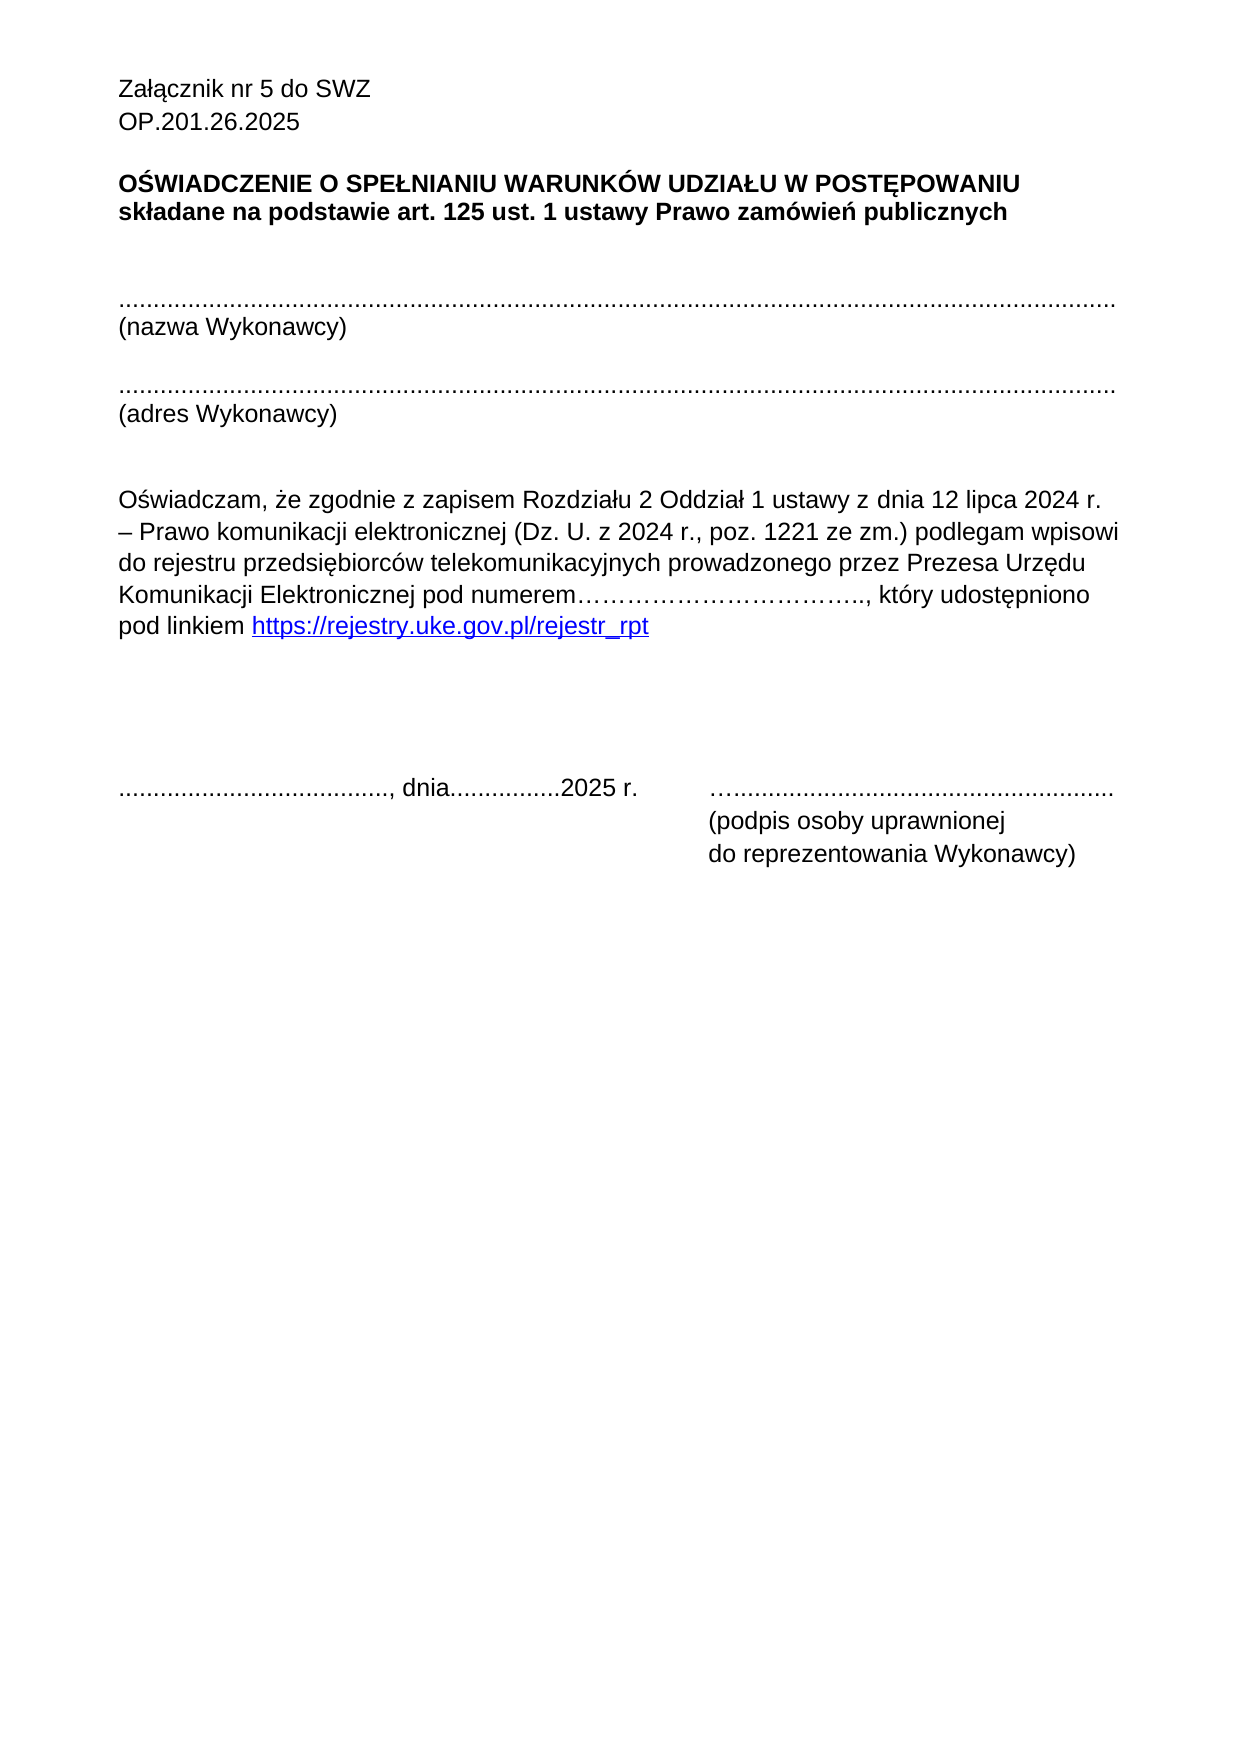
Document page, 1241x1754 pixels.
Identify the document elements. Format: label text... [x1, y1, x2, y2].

text ................................................................................................................................................ [118, 284, 1122, 312]
text OŚWIADCZENIE O SPEŁNIANIU WARUNKÓW UDZIAŁU W POSTĘPOWANIU [118, 169, 1122, 197]
text ......................................., dnia................2025 r. …....................................................... [118, 773, 1122, 802]
text do reprezentowania Wykonawcy) [634, 839, 1122, 901]
text (nazwa Wykonawcy) [118, 312, 1122, 341]
text Oświadczam, że zgodnie z zapisem Rozdziału 2 Oddział 1 ustawy z dnia 12 lipca 2024 r. – Prawo komunikacji elektronicznej (Dz. U. z 2024 r., poz. 1221 ze zm.) podlegam wpisowi do rejestru przedsiębiorców telekomunikacyjnych prowadzonego przez Prezesa Urzędu Komunikacji Elektronicznej pod numerem…………………………….., który udostępniono pod linkiem https://rejestry.uke.gov.pl/rejestr_rpt [118, 485, 1122, 640]
text (podpis osoby uprawnionej [634, 806, 1122, 835]
text składane na podstawie art. 125 ust. 1 ustawy Prawo zamówień publicznych [118, 197, 1122, 226]
text (adres Wykonawcy) [118, 399, 1122, 427]
text ................................................................................................................................................ [118, 370, 1122, 399]
